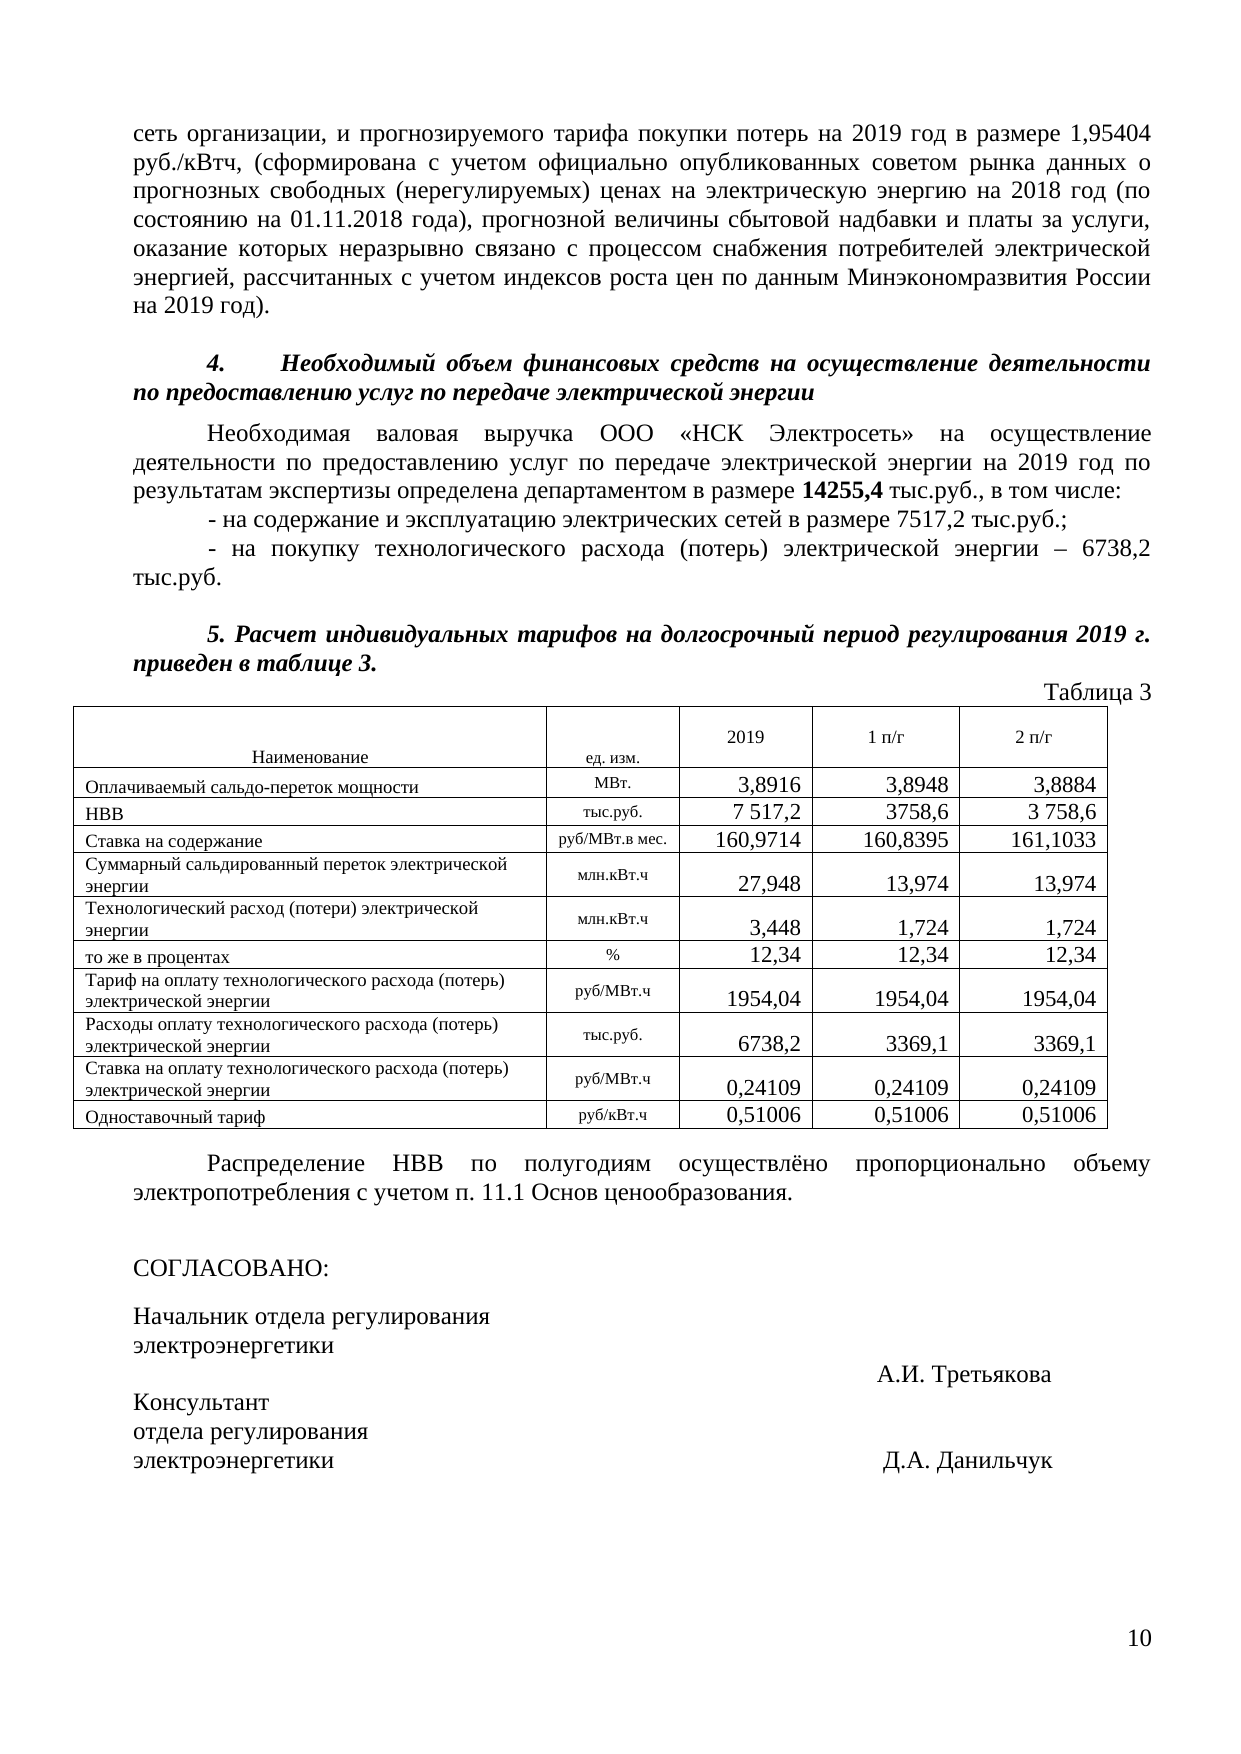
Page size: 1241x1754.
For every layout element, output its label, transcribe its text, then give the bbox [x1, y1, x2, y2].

table_cell 0,24109 [680, 1057, 812, 1100]
table_cell 3,448 [680, 897, 812, 940]
text Необходимая валовая выручка ООО «НСК Электросеть» на осуществление деятельности по предоставлению услуг по передаче электрической энергии на 2019 год по результатам экспертизы определена департаментом в размере 14255,4 тыс.руб., в том числе: [133, 418, 1152, 504]
table_cell % [547, 941, 679, 968]
text Начальник отдела регулирования [133, 1301, 1152, 1330]
table_cell 3 758,6 [960, 798, 1107, 824]
text электроэнергетики [133, 1330, 1152, 1359]
table_cell руб/МВт.ч [547, 1057, 679, 1100]
table_cell млн.кВт.ч [547, 853, 679, 896]
table_cell 3758,6 [813, 798, 959, 824]
table_cell Оплачиваемый сальдо-переток мощности [74, 768, 546, 797]
table_header 2 п/г [960, 707, 1107, 767]
table_cell НВВ [74, 798, 546, 824]
table_cell 6738,2 [680, 1013, 812, 1056]
table_cell Технологический расход (потери) электрической энергии [74, 897, 546, 940]
table_cell 0,51006 [960, 1101, 1107, 1128]
table_cell 0,24109 [960, 1057, 1107, 1100]
table_header 1 п/г [813, 707, 959, 767]
text Таблица 3 [133, 677, 1152, 706]
list Необходимый объем финансовых средств на осуществление деятельности по предоставлению услуг по передаче электрической энергии [133, 348, 1152, 406]
table_cell 13,974 [813, 853, 959, 896]
table_cell 3,8916 [680, 768, 812, 797]
table_cell Суммарный сальдированный переток электрической энергии [74, 853, 546, 896]
text - на покупку технологического расхода (потерь) электрической энергии – 6738,2 тыс.руб. [133, 533, 1152, 591]
table_cell Тариф на оплату технологического расхода (потерь) электрической энергии [74, 969, 546, 1012]
table_cell 13,974 [960, 853, 1107, 896]
table_cell 3,8948 [813, 768, 959, 797]
table_cell то же в процентах [74, 941, 546, 968]
table_cell 3,8884 [960, 768, 1107, 797]
table_cell 3369,1 [813, 1013, 959, 1056]
table_cell 160,8395 [813, 826, 959, 852]
text - на содержание и эксплуатацию электрических сетей в размере 7517,2 тыс.руб.; [133, 504, 1152, 533]
table_cell Расходы оплату технологического расхода (потерь) электрической энергии [74, 1013, 546, 1056]
table_cell 161,1033 [960, 826, 1107, 852]
table_cell 160,9714 [680, 826, 812, 852]
text 5. Расчет индивидуальных тарифов на долгосрочный период регулирования 2019 г. приведен в таблице 3. [133, 619, 1152, 677]
table_cell 1,724 [960, 897, 1107, 940]
table_header Наименование [74, 707, 546, 767]
table_cell Ставка на содержание [74, 826, 546, 852]
table_cell 0,51006 [680, 1101, 812, 1128]
table_cell руб/МВт.ч [547, 969, 679, 1012]
table_cell 0,24109 [813, 1057, 959, 1100]
text электроэнергетики Д.А. Данильчук [133, 1445, 1152, 1474]
table_cell Одноставочный тариф [74, 1101, 546, 1128]
table_cell тыс.руб. [547, 1013, 679, 1056]
table_header 2019 [680, 707, 812, 767]
table_cell 1,724 [813, 897, 959, 940]
table_cell 1954,04 [813, 969, 959, 1012]
table_cell 7 517,2 [680, 798, 812, 824]
table_cell руб/МВт.в мес. [547, 826, 679, 852]
table_cell 12,34 [813, 941, 959, 968]
table_cell 12,34 [960, 941, 1107, 968]
table_cell 1954,04 [680, 969, 812, 1012]
text А.И. Третьякова [133, 1359, 1152, 1387]
table_cell Ставка на оплату технологического расхода (потерь) электрической энергии [74, 1057, 546, 1100]
text Консультант [133, 1387, 1152, 1416]
table_cell млн.кВт.ч [547, 897, 679, 940]
table_cell МВт. [547, 768, 679, 797]
table_cell 3369,1 [960, 1013, 1107, 1056]
table_header ед. изм. [547, 707, 679, 767]
text Распределение НВВ по полугодиям осуществлёно пропорционально объему электропотребления с учетом п. 11.1 Основ ценообразования. [133, 1148, 1152, 1205]
text отдела регулирования [133, 1416, 1152, 1445]
table_cell тыс.руб. [547, 798, 679, 824]
table_cell 27,948 [680, 853, 812, 896]
table_cell 1954,04 [960, 969, 1107, 1012]
table_cell руб/кВт.ч [547, 1101, 679, 1128]
text СОГЛАСОВАНО: [133, 1253, 1152, 1282]
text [133, 118, 1152, 319]
table_cell 0,51006 [813, 1101, 959, 1128]
table_cell 12,34 [680, 941, 812, 968]
